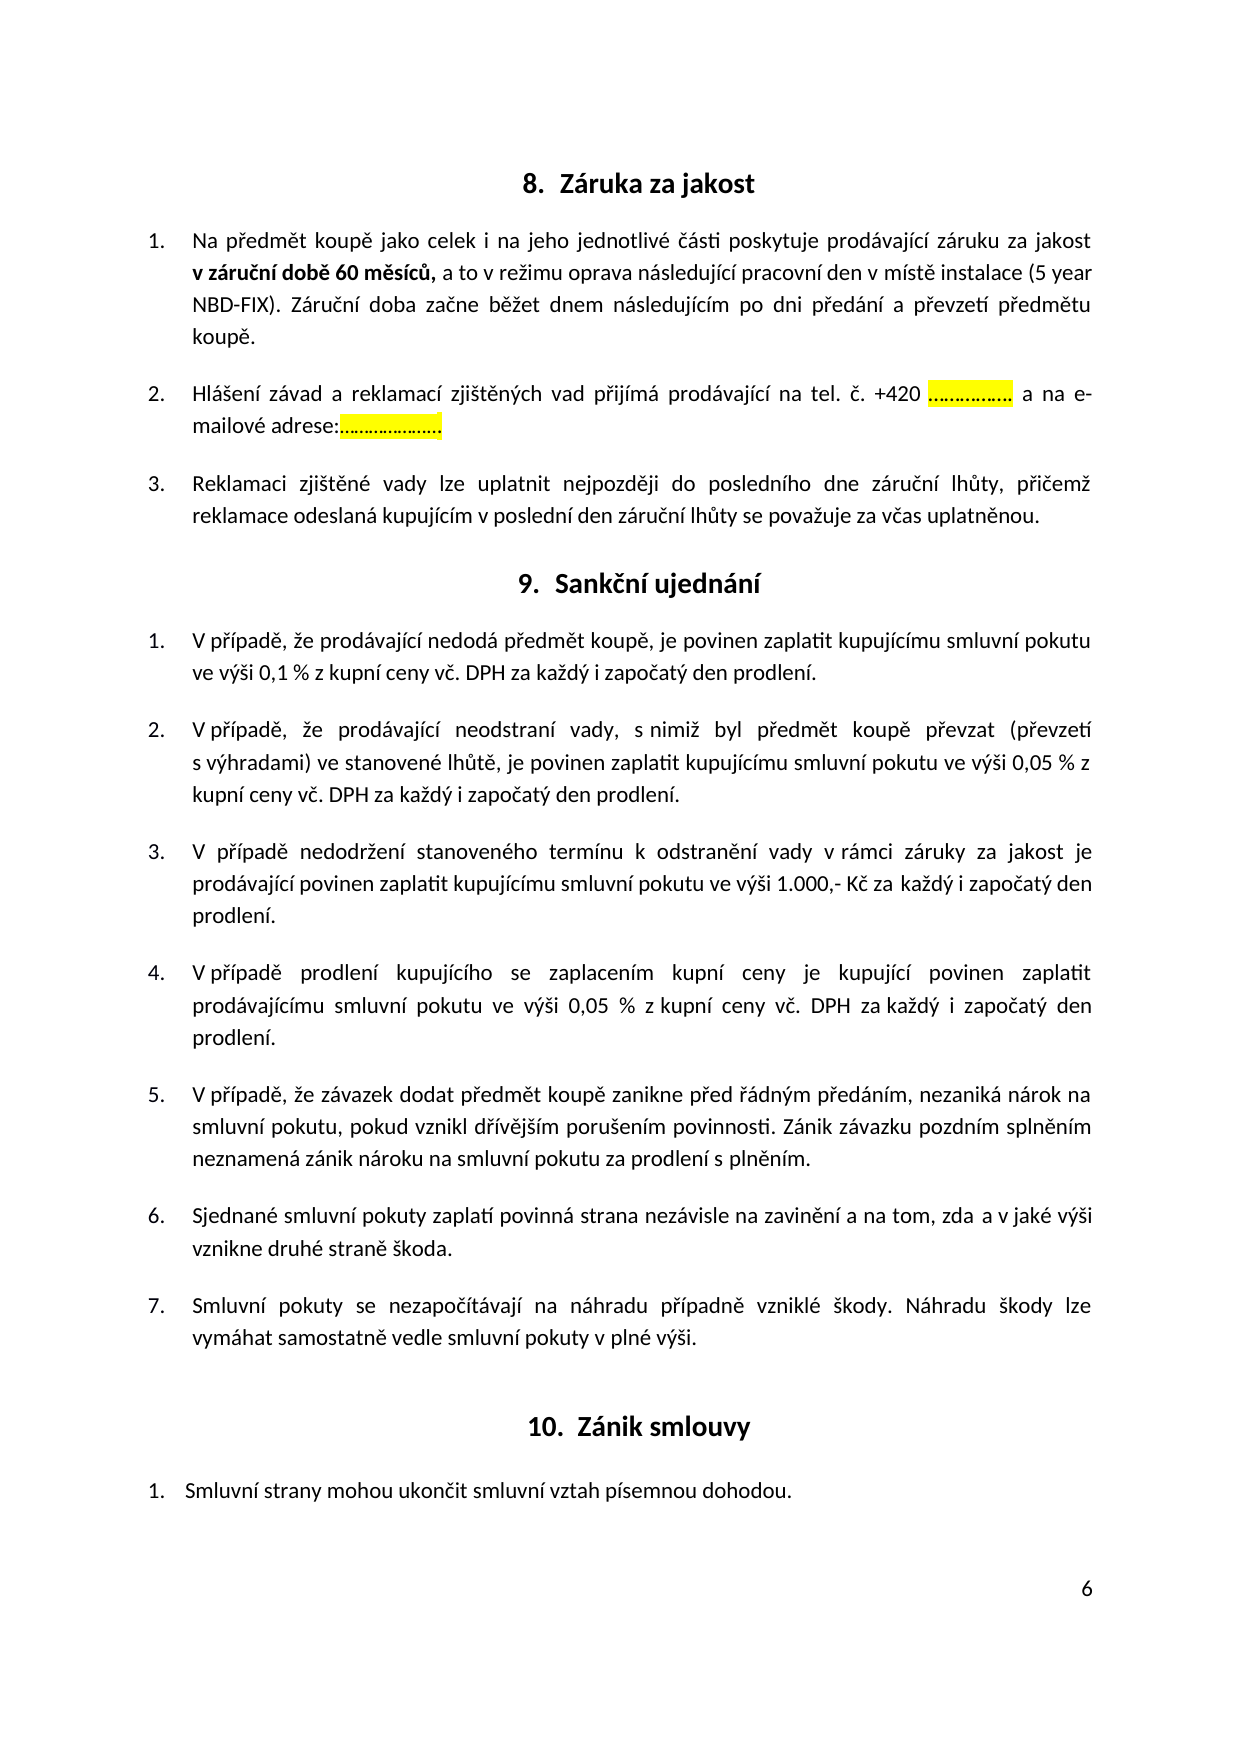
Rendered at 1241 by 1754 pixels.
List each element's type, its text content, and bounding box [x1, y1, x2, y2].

subtitle Záruka za jakost [185, 165, 1093, 201]
subtitle Zánik smlouvy [185, 1408, 1093, 1444]
list V případě, že prodávající nedodá předmět koupě, je povinen zaplatit kupujícímu smluvní pokutu ve výši 0,1 % z kupní ceny vč. DPH za každý i započatý den prodlení. [148, 626, 1093, 686]
list Smluvní pokuty se nezapočítávají na náhradu případně vzniklé škody. Náhradu škody lze vymáhat samostatně vedle smluvní pokuty v plné výši. [148, 1291, 1093, 1351]
list Sjednané smluvní pokuty zaplatí povinná strana nezávisle na zavinění a na tom, zda a v jaké výši vznikne druhé straně škoda. [148, 1202, 1093, 1262]
list V případě prodlení kupujícího se zaplacením kupní ceny je kupující povinen zaplatit prodávajícímu smluvní pokutu ve výši 0,05 % z kupní ceny vč. DPH za každý i započatý den prodlení. [148, 958, 1093, 1051]
list Smluvní strany mohou ukončit smluvní vztah písemnou dohodou. [148, 1476, 1093, 1504]
subtitle Sankční ujednání [185, 565, 1093, 601]
list V případě nedodržení stanoveného termínu k odstranění vady v rámci záruky za jakost je prodávající povinen zaplatit kupujícímu smluvní pokutu ve výši 1.000,- Kč za každý i započatý den prodlení. [148, 837, 1093, 929]
list Na předmět koupě jako celek i na jeho jednotlivé části poskytuje prodávající záruku za jakost v záruční době 60 měsíců, a to v režimu oprava následující pracovní den v místě instalace (5 year NBD-FIX). Záruční doba začne běžet dnem následujícím po dni předání a převzetí předmětu koupě. [148, 226, 1093, 350]
list Reklamaci zjištěné vady lze uplatnit nejpozději do posledního dne záruční lhůty, přičemž reklamace odeslaná kupujícím v poslední den záruční lhůty se považuje za včas uplatněnou. [148, 469, 1093, 529]
list V případě, že závazek dodat předmět koupě zanikne před řádným předáním, nezaniká nárok na smluvní pokutu, pokud vznikl dřívějším porušením povinnosti. Zánik závazku pozdním splněním neznamená zánik nároku na smluvní pokutu za prodlení s plněním. [148, 1080, 1093, 1172]
list V případě, že prodávající neodstraní vady, s nimiž byl předmět koupě převzat (převzetí s výhradami) ve stanovené lhůtě, je povinen zaplatit kupujícímu smluvní pokutu ve výši 0,05 % z kupní ceny vč. DPH za každý i započatý den prodlení. [148, 715, 1093, 808]
list Hlášení závad a reklamací zjištěných vad přijímá prodávající na tel. č. +420 ……………. a na e-mailové adrese:………………... [148, 379, 1093, 440]
